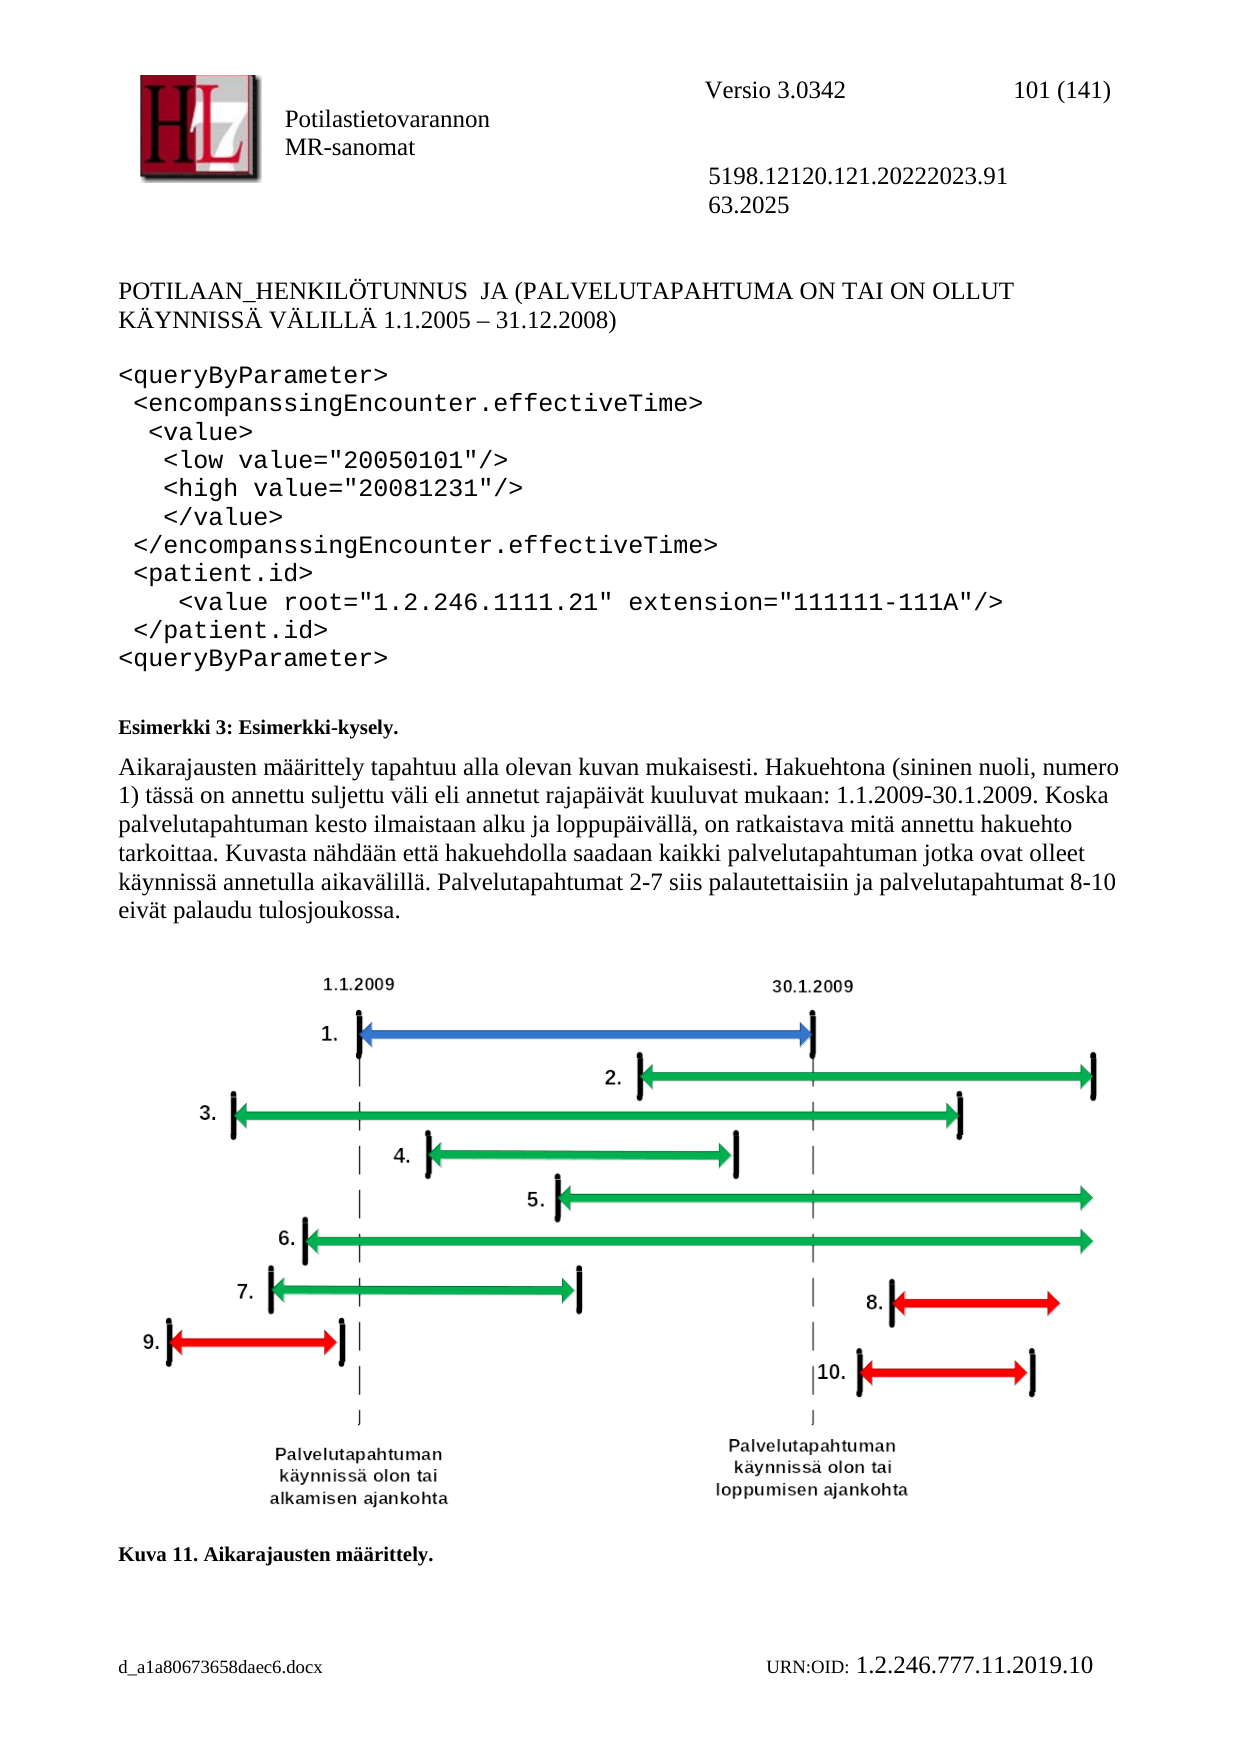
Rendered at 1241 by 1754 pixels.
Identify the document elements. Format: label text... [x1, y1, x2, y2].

text Aikarajausten määrittely tapahtuu alla olevan kuvan mukaisesti. Hakuehtona (sininen nuoli, numero 1) tässä on annettu suljettu väli eli annetut rajapäivät kuuluvat mukaan: 1.1.2009-30.1.2009. Koska palvelutapahtuman kesto ilmaistaan alku ja loppupäivällä, on ratkaistava mitä annettu hakuehto tarkoittaa. Kuvasta nähdään että hakuehdolla saadaan kaikki palvelutapahtuman jotka ovat olleet käynnissä annetulla aikavälillä. Palvelutapahtumat 2-7 siis palautettaisiin ja palvelutapahtumat 8-10 eivät palaudu tulosjoukossa. [118, 752, 1122, 924]
text </patient.id> [118, 617, 1122, 646]
text <queryByParameter> [118, 646, 1122, 674]
picture [140, 75, 263, 183]
text <value> [118, 419, 1122, 447]
text <value root="1.2.246.1111.21" extension="111111-111A"/> [118, 589, 1122, 617]
text Esimerkki 3: Esimerkki-kysely. [118, 715, 1122, 739]
text <patient.id> [118, 561, 1122, 589]
text POTILAAN_HENKILÖTUNNUS JA (PALVELUTAPAHTUMA ON TAI ON OLLUT KÄYNNISSÄ VÄLILLÄ 1.1.2005 – 31.12.2008) [118, 276, 1122, 334]
text <encompanssingEncounter.effectiveTime> [118, 391, 1122, 419]
text </value> [118, 504, 1122, 532]
text <queryByParameter> [118, 362, 1122, 391]
text Kuva 11. Aikarajausten määrittely. [118, 1542, 1122, 1566]
text <high value="20081231"/> [118, 476, 1122, 504]
text <low value="20050101"/> [118, 447, 1122, 476]
text </encompanssingEncounter.effectiveTime> [118, 532, 1122, 561]
